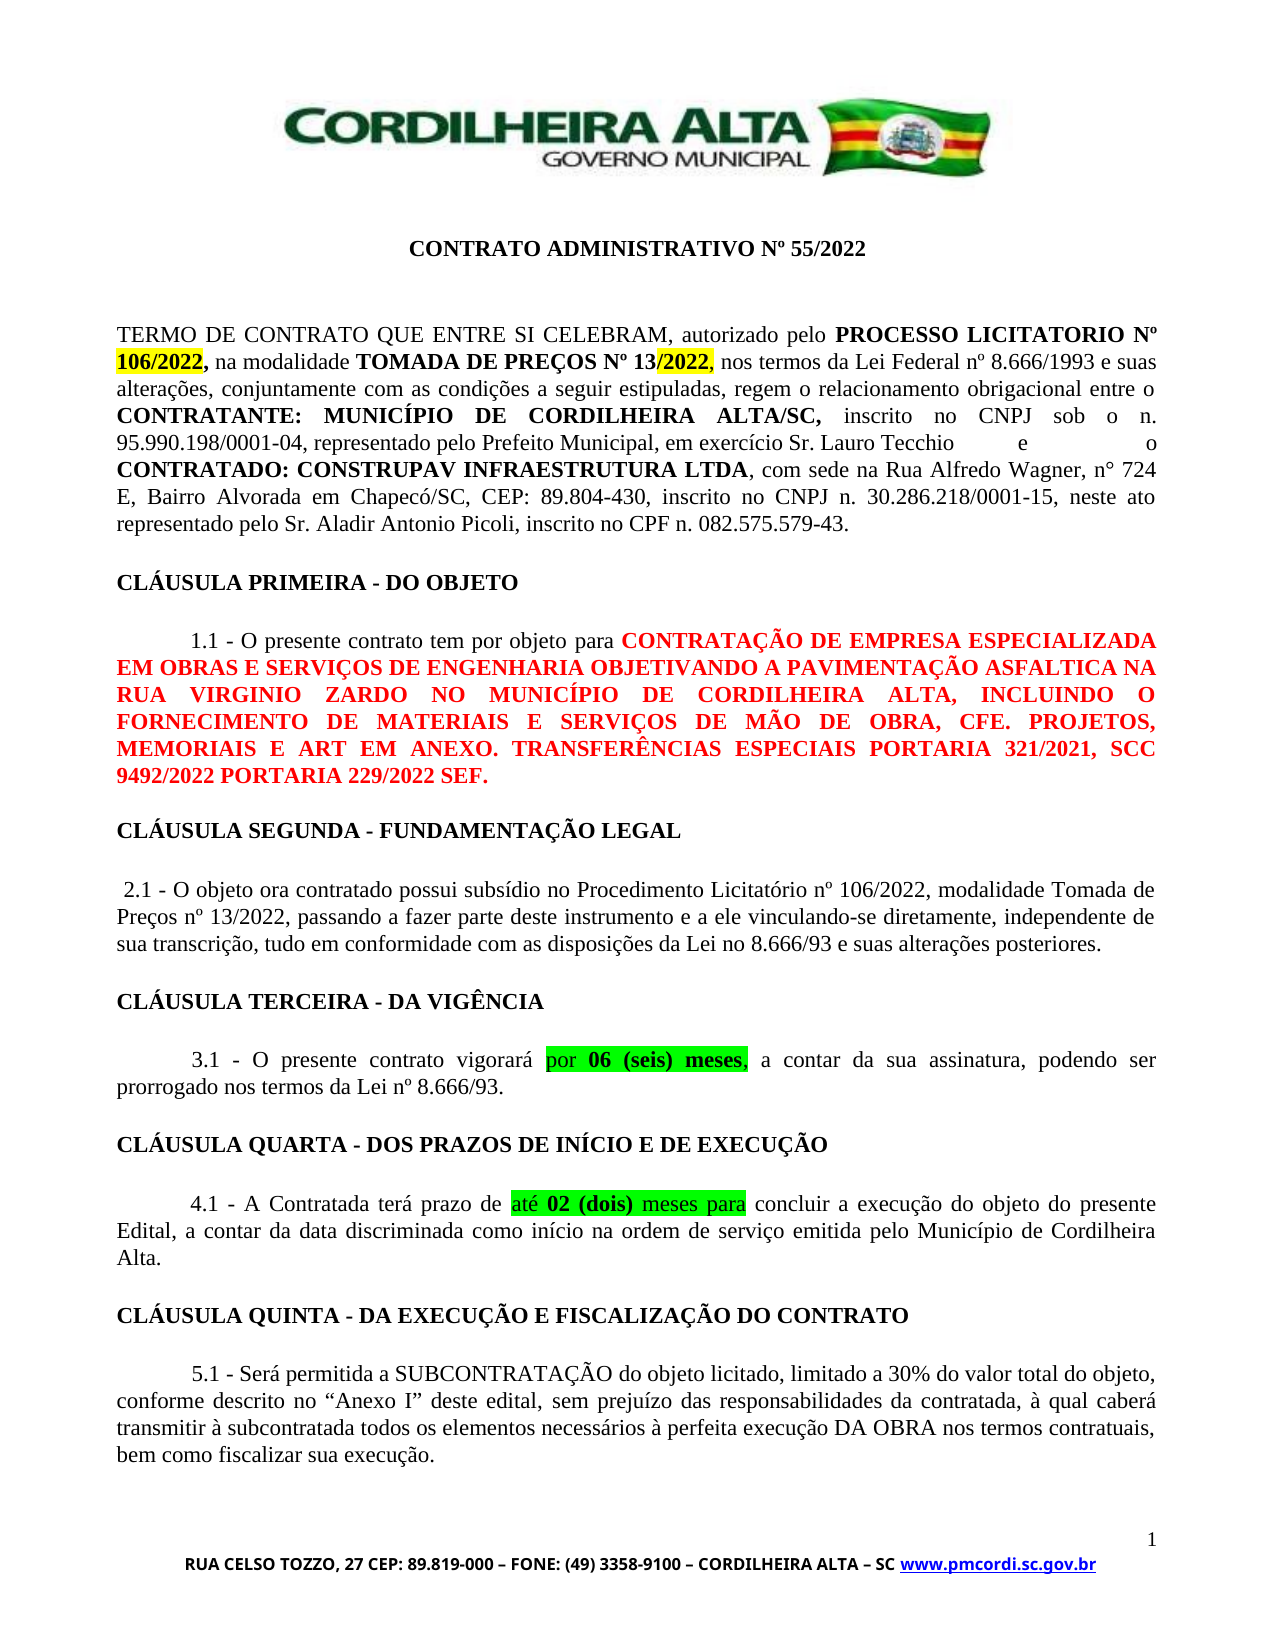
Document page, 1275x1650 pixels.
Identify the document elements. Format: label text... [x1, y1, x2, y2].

text 4.1 - A Contratada terá prazo de até 02 (dois) meses para concluir a execução do objeto do presente Edital, a contar da data discriminada como início na ordem de serviço emitida pelo Município de Cordilheira Alta. [116, 1189, 1157, 1270]
subtitle CLÁUSULA QUARTA - DOS PRAZOS DE INÍCIO E DE EXECUÇÃO [116, 1131, 1157, 1158]
picture [261, 75, 1014, 202]
text TERMO DE CONTRATO QUE ENTRE SI CELEBRAM, autorizado pelo PROCESSO LICITATORIO Nº 106/2022, na modalidade TOMADA DE PREÇOS Nº 13/2022, nos termos da Lei Federal nº 8.666/1993 e suas alterações, conjuntamente com as condições a seguir estipuladas, regem o relacionamento obrigacional entre o CONTRATANTE: MUNICÍPIO DE CORDILHEIRA ALTA/SC, inscrito no CNPJ sob o n. 95.990.198/0001-04, representado pelo Prefeito Municipal, em exercício Sr. Lauro Tecchio e o CONTRATADO: CONSTRUPAV INFRAESTRUTURA LTDA, com sede na Rua Alfredo Wagner, n° 724 E, Bairro Alvorada em Chapecó/SC, CEP: 89.804-430, inscrito no CNPJ n. 30.286.218/0001-15, neste ato representado pelo Sr. Aladir Antonio Picoli, inscrito no CPF n. 082.575.579-43. [116, 321, 1157, 537]
text 2.1 - O objeto ora contratado possui subsídio no Procedimento Licitatório nº 106/2022, modalidade Tomada de Preços nº 13/2022, passando a fazer parte deste instrumento e a ele vinculando-se diretamente, independente de sua transcrição, tudo em conformidade com as disposições da Lei no 8.666/93 e suas alterações posteriores. [116, 876, 1157, 956]
text 3.1 - O presente contrato vigorará por 06 (seis) meses, a contar da sua assinatura, podendo ser prorrogado nos termos da Lei nº 8.666/93. [116, 1046, 1157, 1099]
subtitle CLÁUSULA SEGUNDA - FUNDAMENTAÇÃO LEGAL [116, 817, 1157, 844]
text 1.1 - O presente contrato tem por objeto para CONTRATAÇÃO DE EMPRESA ESPECIALIZADA EM OBRAS E SERVIÇOS DE ENGENHARIA OBJETIVANDO A PAVIMENTAÇÃO ASFALTICA NA RUA VIRGINIO ZARDO NO MUNICÍPIO DE CORDILHEIRA ALTA, INCLUINDO O FORNECIMENTO DE MATERIAIS E SERVIÇOS DE MÃO DE OBRA, CFE. PROJETOS, MEMORIAIS E ART EM ANEXO. TRANSFERÊNCIAS ESPECIAIS PORTARIA 321/2021, SCC 9492/2022 PORTARIA 229/2022 SEF. [116, 627, 1157, 788]
subtitle CLÁUSULA TERCEIRA - DA VIGÊNCIA [116, 988, 1157, 1014]
text 5.1 - Será permitida a SUBCONTRATAÇÃO do objeto licitado, limitado a 30% do valor total do objeto, conforme descrito no “Anexo I” deste edital, sem prejuízo das responsabilidades da contratada, à qual caberá transmitir à subcontratada todos os elementos necessários à perfeita execução DA OBRA nos termos contratuais, bem como fiscalizar sua execução. [116, 1360, 1157, 1468]
subtitle CLÁUSULA PRIMEIRA - DO OBJETO [116, 568, 1157, 595]
text CONTRATO ADMINISTRATIVO Nº 55/2022 [118, 234, 1157, 261]
subtitle CLÁUSULA QUINTA - DA EXECUÇÃO E FISCALIZAÇÃO DO CONTRATO [116, 1302, 1157, 1328]
